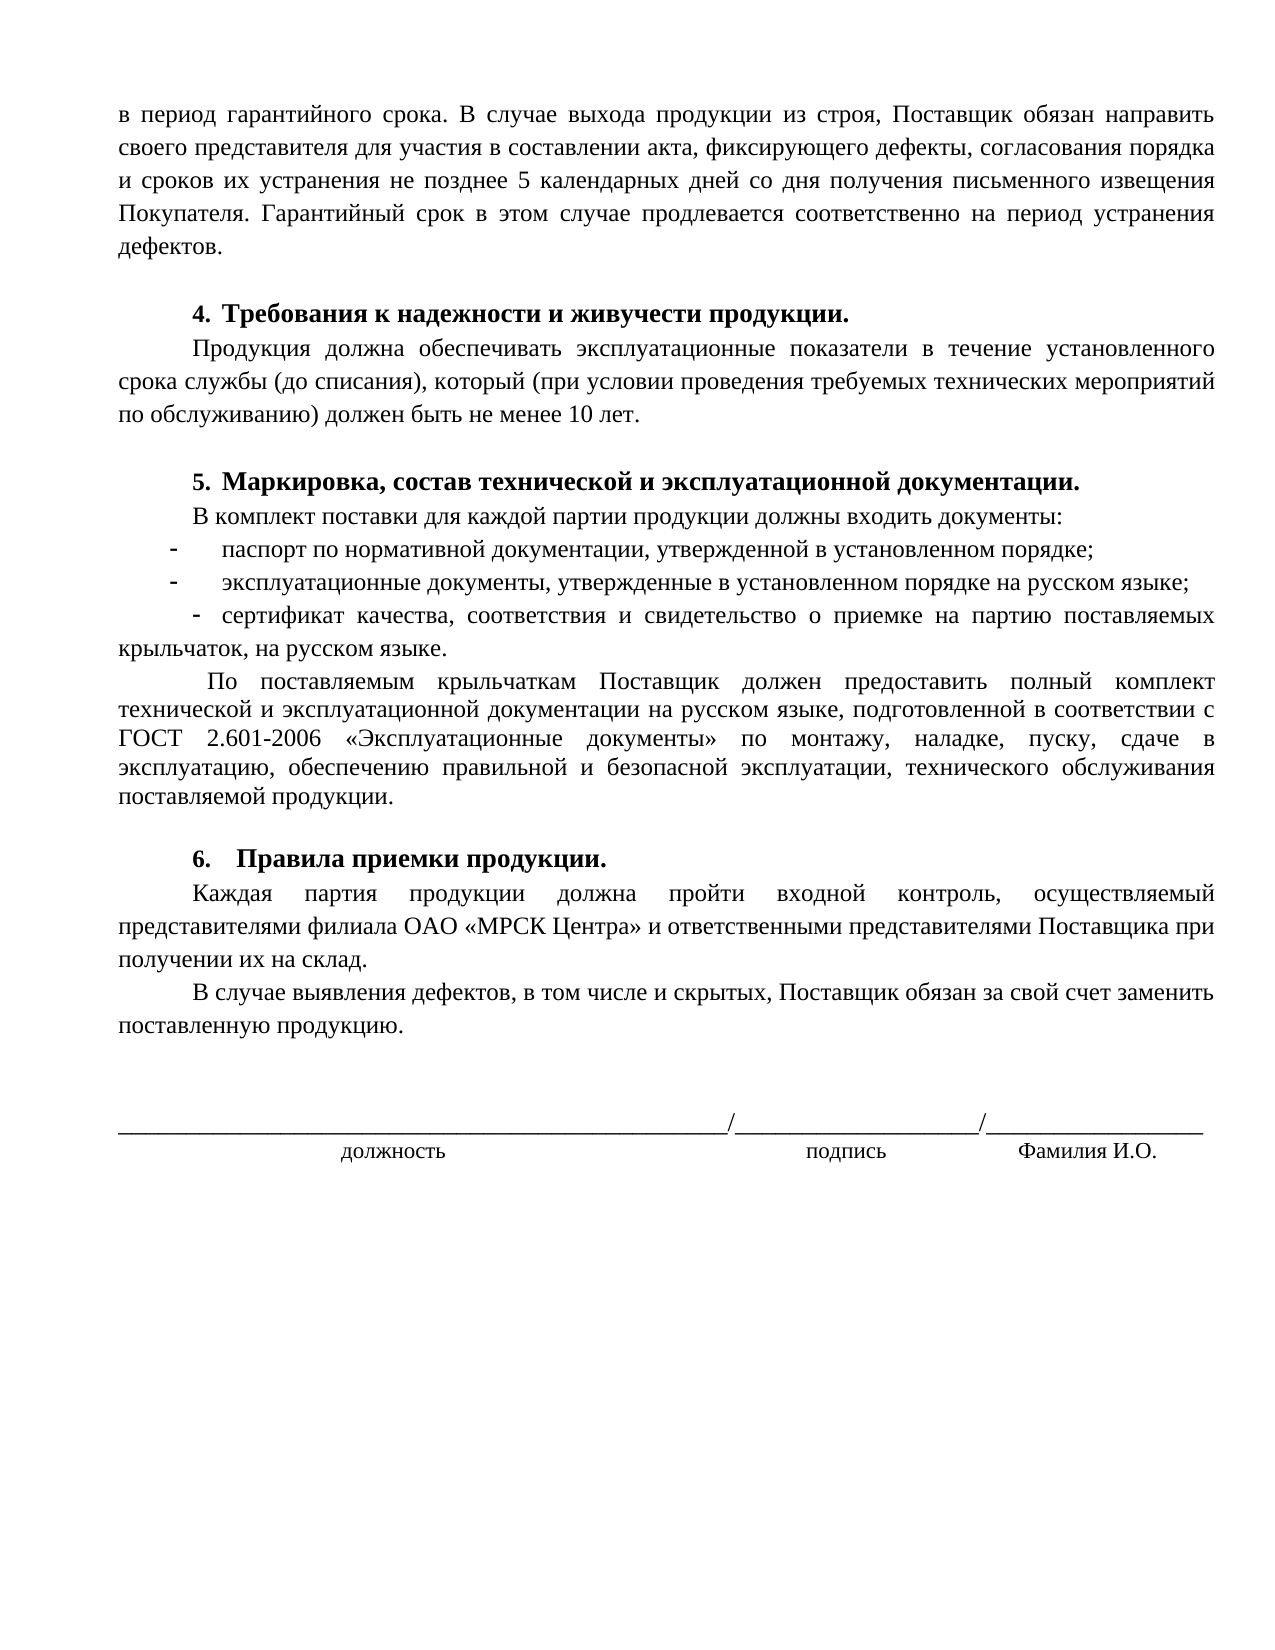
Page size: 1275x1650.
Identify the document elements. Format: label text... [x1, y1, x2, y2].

list эксплуатационные документы, утвержденные в установленном порядке на русском языке; [169, 567, 1216, 596]
list По поставляемым крыльчаткам Поставщик должен предоставить полный комплект технической и эксплуатационной документации на русском языке, подготовленной в соответствии с ГОСТ 2.601-2006 «Эксплуатационные документы» по монтажу, наладке, пуску, сдаче в эксплуатацию, обеспечению правильной и безопасной эксплуатации, технического обслуживания поставляемой продукции. [118, 666, 1216, 809]
list паспорт по нормативной документации, утвержденной в установленном порядке; [169, 534, 1216, 562]
text Каждая партия продукции должна пройти входной контроль, осуществляемый представителями филиала ОАО «МРСК Центра» и ответственными представителями Поставщика при получении их на склад. [118, 878, 1216, 973]
text должность подпись Фамилия И.О. [118, 1137, 1216, 1163]
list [118, 99, 1216, 260]
list Требования к надежности и живучести продукции. [192, 297, 1216, 328]
list Продукция должна обеспечивать эксплуатационные показатели в течение установленного срока службы (до списания), который (при условии проведения требуемых технических мероприятий по обслуживанию) должен быть не менее 10 лет. [118, 333, 1216, 428]
list сертификат качества, соответствия и свидетельство о приемке на партию поставляемых крыльчаток, на русском языке. [118, 600, 1216, 662]
text _____________________________________________/__________________/________________ [118, 1106, 1216, 1137]
list Правила приемки продукции. [192, 843, 1216, 874]
list Маркировка, состав технической и эксплуатационной документации. [192, 465, 1216, 496]
text В комплект поставки для каждой партии продукции должны входить документы: [118, 501, 1216, 529]
list В случае выявления дефектов, в том числе и скрытых, Поставщик обязан за свой счет заменить поставленную продукцию. [118, 977, 1216, 1039]
